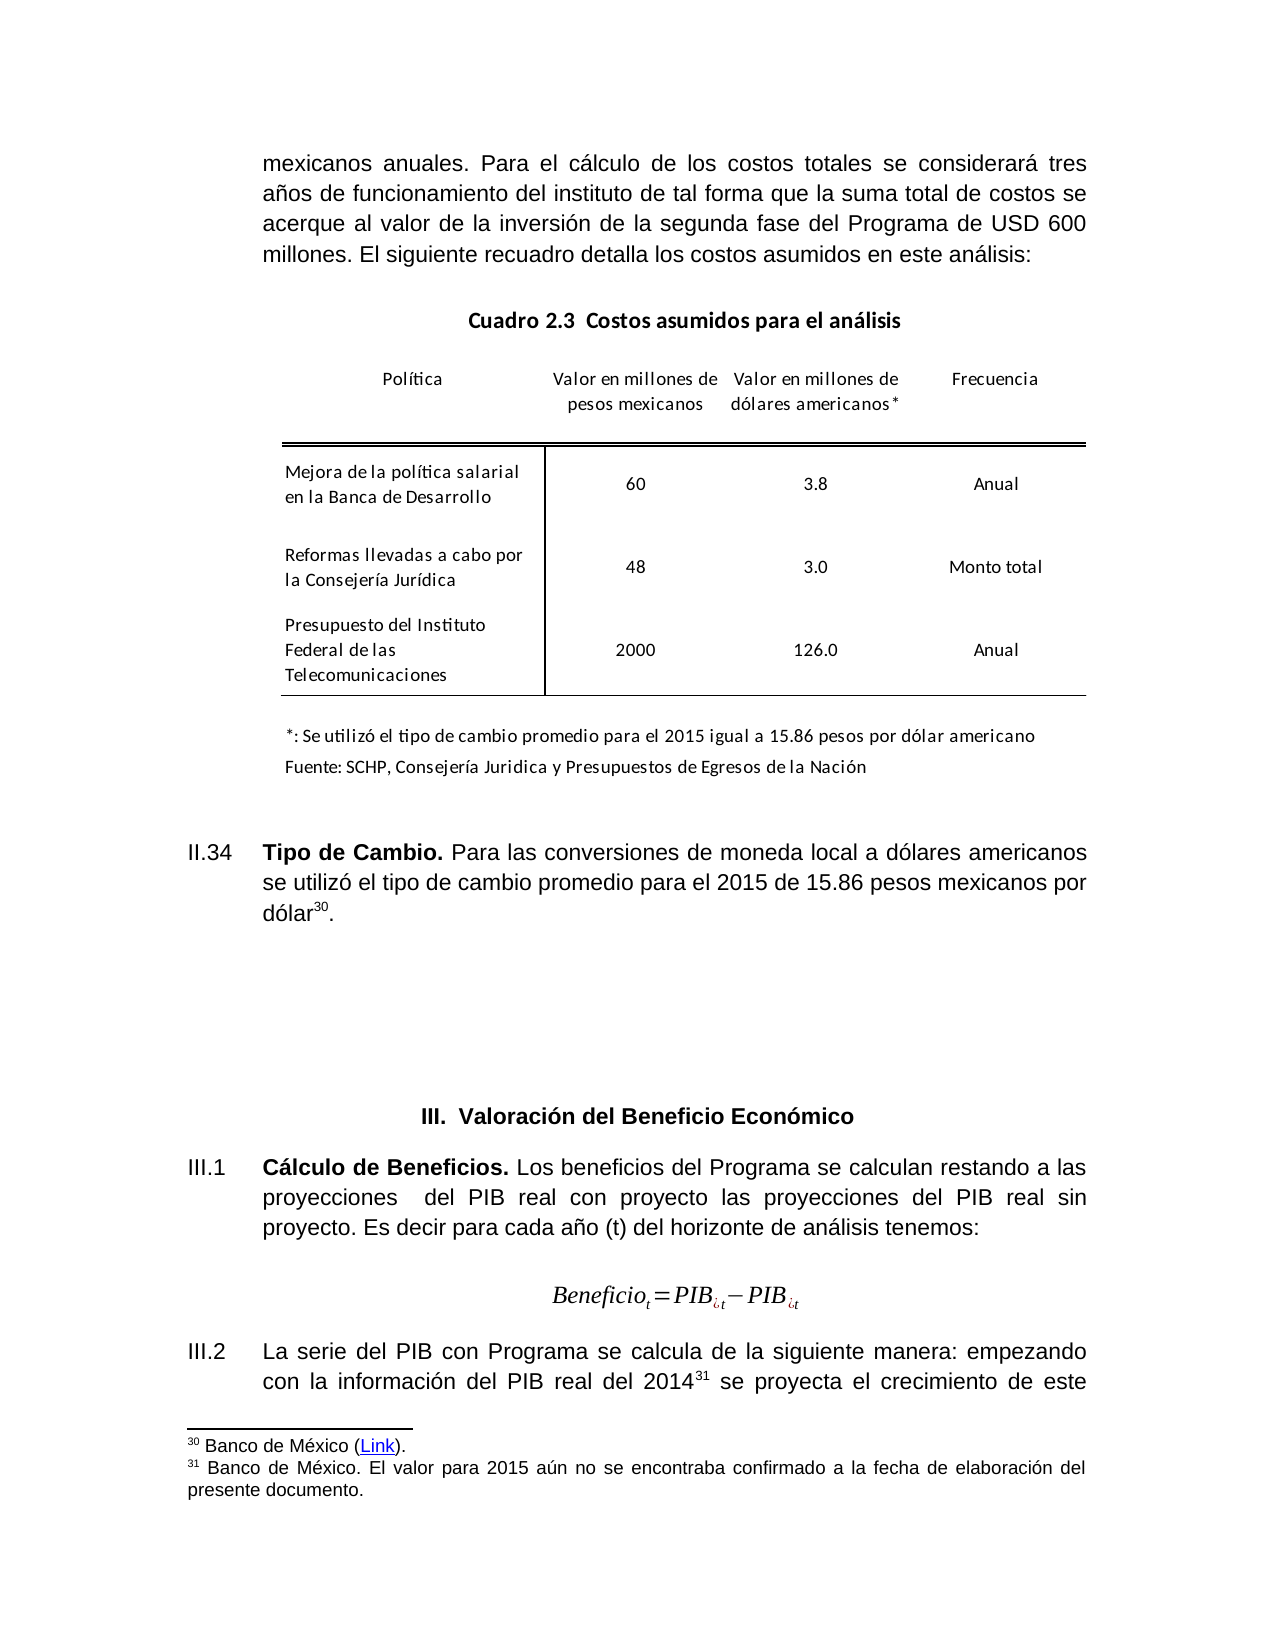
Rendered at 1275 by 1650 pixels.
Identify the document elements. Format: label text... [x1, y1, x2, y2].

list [187, 1338, 1087, 1395]
list Tipo de Cambio. Para las conversiones de moneda local a dólares americanos se utilizó el tipo de cambio promedio para el 2015 de 15.86 pesos mexicanos por dólar. [187, 839, 1087, 926]
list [187, 150, 1087, 267]
list Cálculo de Beneficios. Los beneficios del Programa se calculan restando a las proyecciones del PIB real con proyecto las proyecciones del PIB real sin proyecto. Es decir para cada año (t) del horizonte de análisis tenemos: [187, 1154, 1087, 1240]
list Valoración del Beneficio Económico [187, 1103, 1087, 1129]
